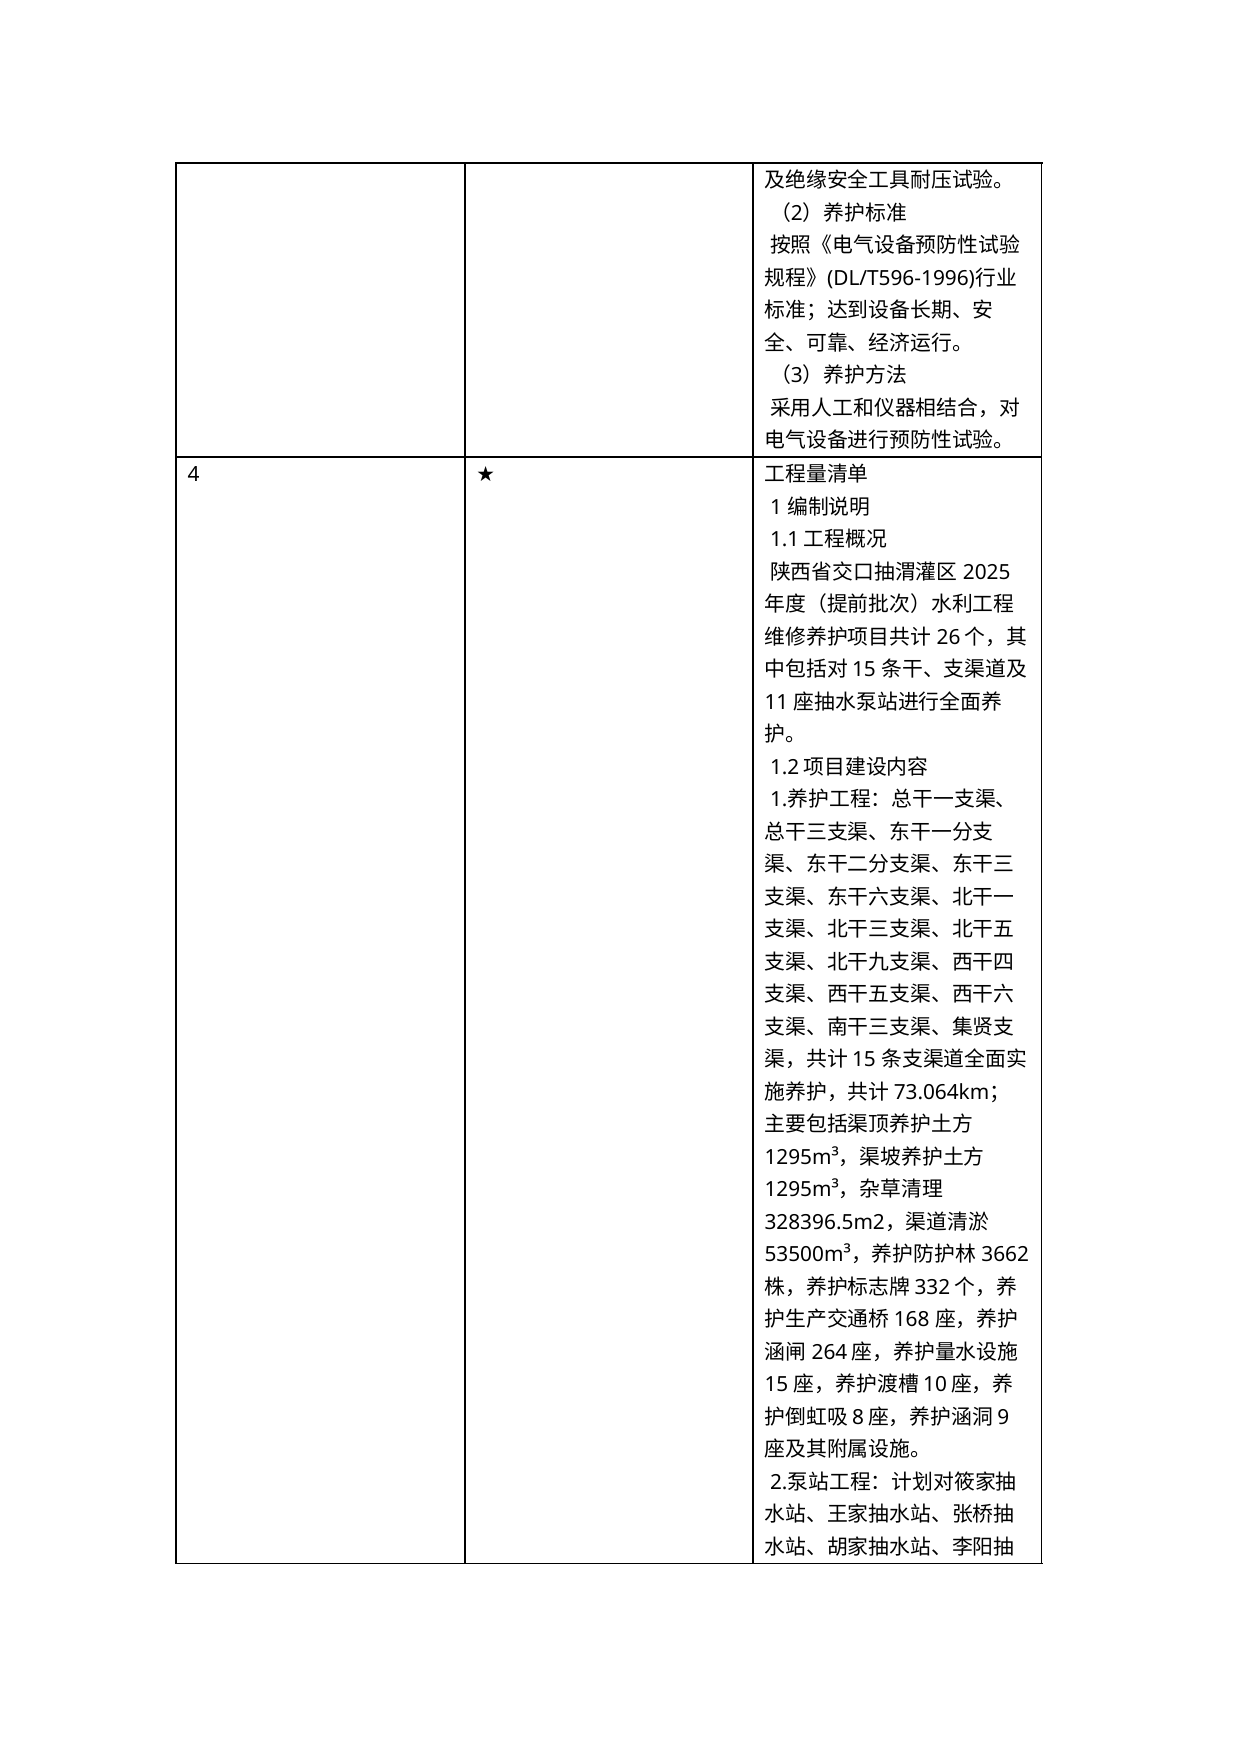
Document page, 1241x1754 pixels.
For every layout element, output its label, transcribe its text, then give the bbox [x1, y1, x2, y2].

table_cell ★ [466, 458, 752, 1563]
table_cell 3 [177, 164, 464, 456]
table_cell ★ [466, 164, 752, 456]
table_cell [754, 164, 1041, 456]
table_cell 4 [177, 458, 464, 1563]
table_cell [754, 458, 1041, 1563]
